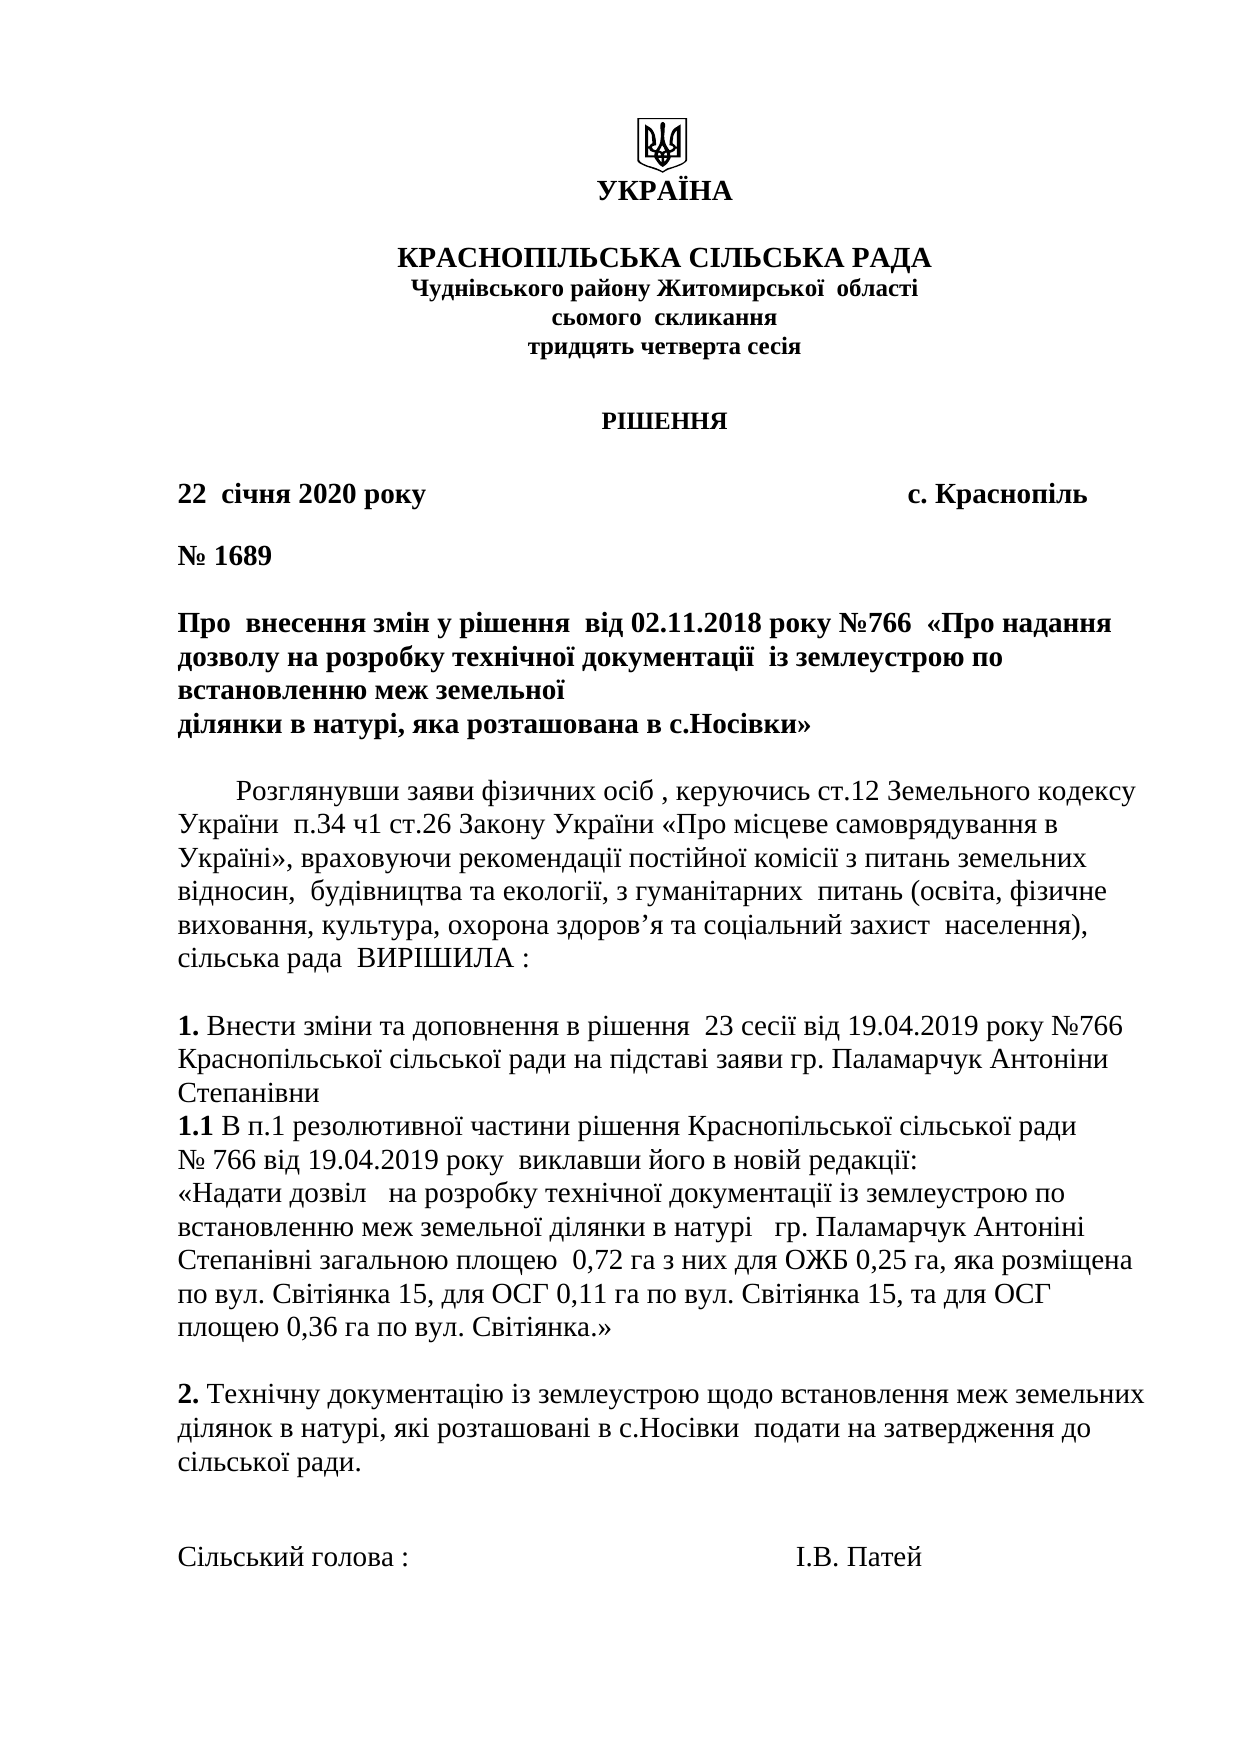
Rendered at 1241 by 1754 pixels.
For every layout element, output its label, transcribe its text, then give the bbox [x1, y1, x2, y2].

text УКРАЇНА [177, 173, 1152, 206]
text «Надати дозвіл на розробку технічної документації із землеустрою по встановленню меж земельної ділянки в натурі гр. Паламарчук Антоніні Степанівні загальною площею 0,72 га з них для ОЖБ 0,25 га, яка розміщена по вул. Світіянка 15, для ОСГ 0,11 га по вул. Світіянка 15, та для ОСГ площею 0,36 га по вул. Світіянка.» [177, 1175, 1152, 1343]
text ділянки в натурі, яка розташована в с.Носівки» [177, 706, 1152, 739]
text № 766 від 19.04.2019 року виклавши його в новій редакції: [177, 1142, 1152, 1175]
text № 1689 [177, 538, 1152, 572]
text Про внесення змін у рішення від 02.11.2018 року №766 «Про надання дозволу на розробку технічної документації із землеустрою по встановленню меж земельної [177, 605, 1152, 706]
text 1.1 В п.1 резолютивної частини рішення Краснопільської сільської ради [177, 1108, 1152, 1142]
text Сільський голова : І.В. Патей [177, 1539, 1152, 1573]
text КРАСНОПІЛЬСЬКА СІЛЬСЬКА РАДА [177, 240, 1152, 273]
text тридцять четверта сесія [177, 331, 1152, 360]
text Чуднівського району Житомирської області [177, 273, 1152, 302]
text Розглянувши заяви фізичних осіб , керуючись ст.12 Земельного кодексу України п.34 ч1 ст.26 Закону України «Про місцеве самоврядування в Україні», враховуючи рекомендації постійної комісії з питань земельних відносин, будівництва та екології, з гуманітарних питань (освіта, фізичне виховання, культура, охорона здоров’я та соціальний захист населення), сільська рада ВИРІШИЛА : [177, 773, 1152, 974]
text 1. Внести зміни та доповнення в рішення 23 сесії від 19.04.2019 року №766 Краснопільської сільської ради на підставі заяви гр. Паламарчук Антоніни Степанівни [177, 1008, 1152, 1108]
text 22 січня 2020 року с. Краснопіль [177, 476, 1152, 509]
text сьомого скликання [177, 302, 1152, 331]
text 2. Технічну документацію із землеустрою щодо встановлення меж земельних ділянок в натурі, які розташовані в с.Носівки подати на затвердження до сільської ради. [177, 1377, 1152, 1477]
text РІШЕННЯ [177, 406, 1152, 434]
